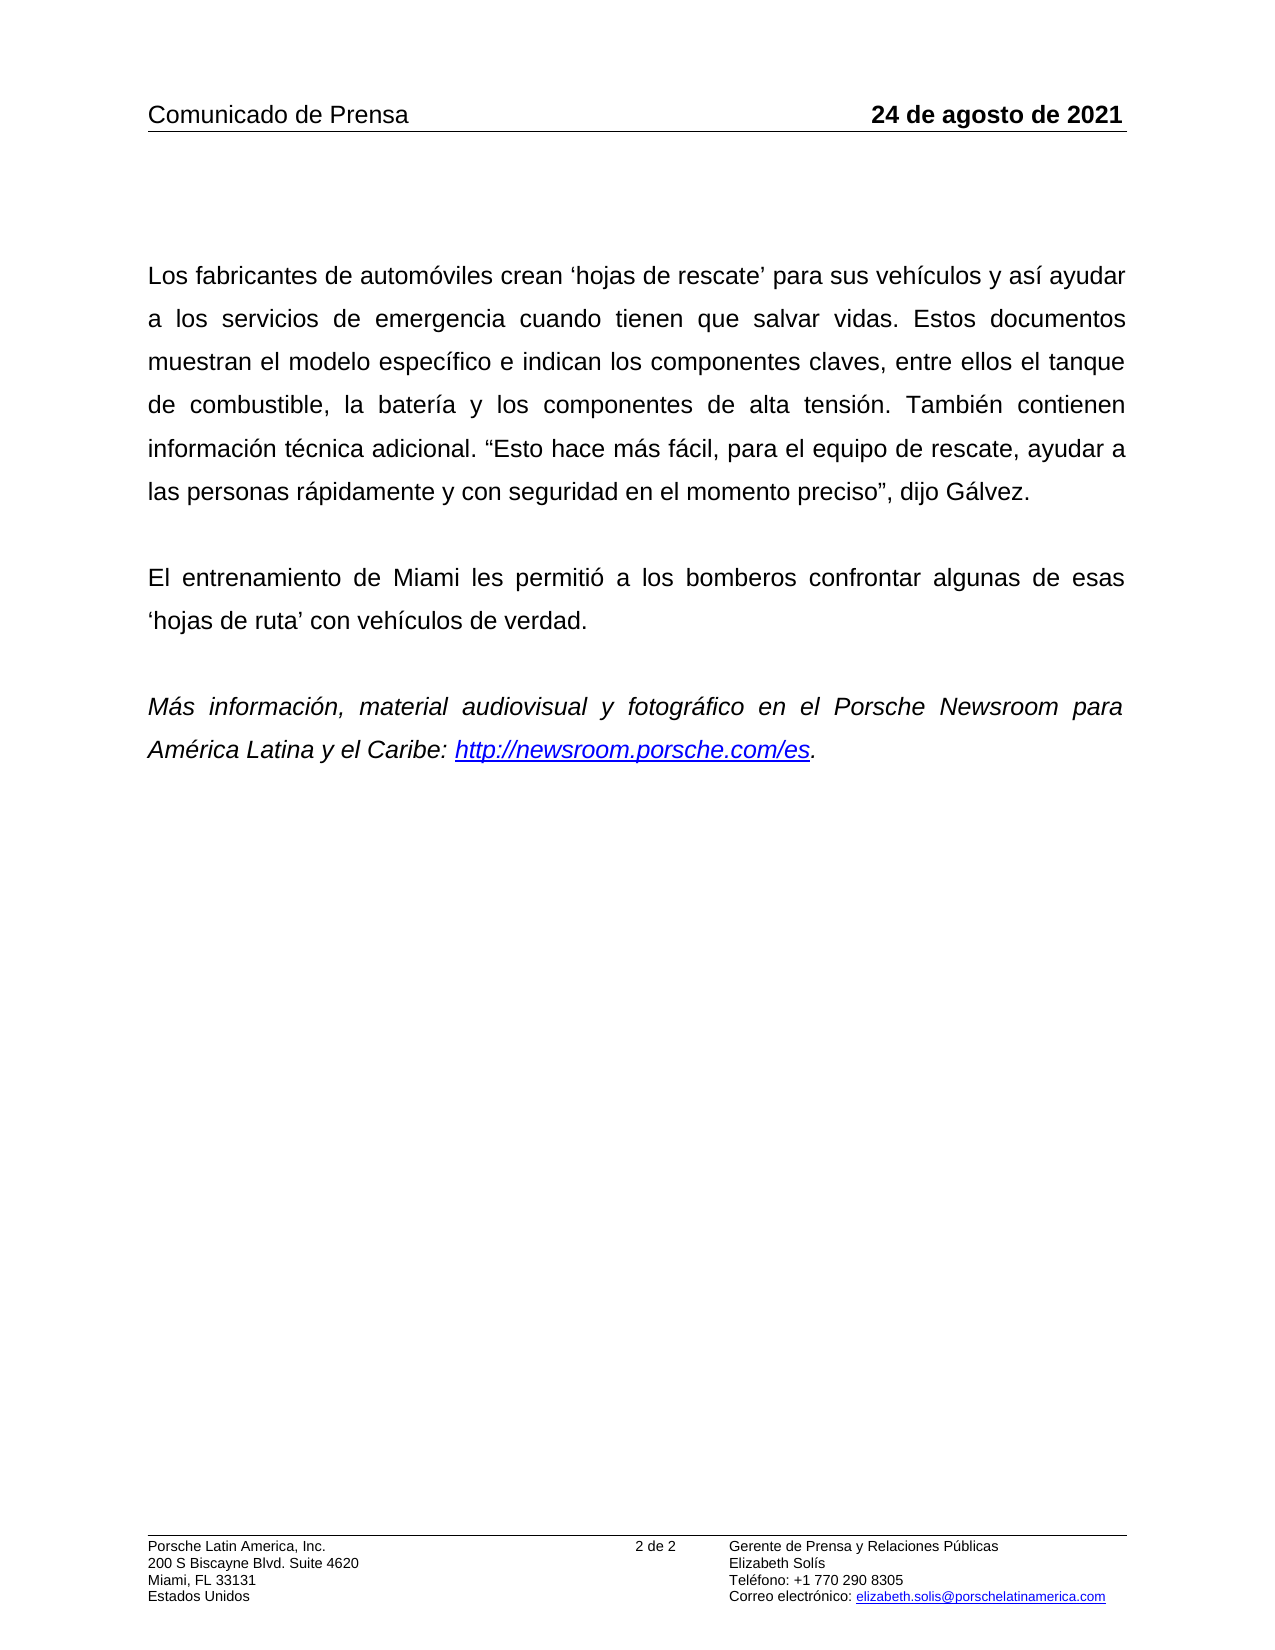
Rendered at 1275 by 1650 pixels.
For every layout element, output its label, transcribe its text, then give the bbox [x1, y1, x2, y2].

text Más información, material audiovisual y fotográfico en el Porsche Newsroom para América Latina y el Caribe: http://newsroom.porsche.com/es. [148, 692, 1127, 764]
text Los fabricantes de automóviles crean ‘hojas de rescate’ para sus vehículos y así ayudar a los servicios de emergencia cuando tienen que salvar vidas. Estos documentos muestran el modelo específico e indican los componentes claves, entre ellos el tanque de combustible, la batería y los componentes de alta tensión. También contienen información técnica adicional. “Esto hace más fácil, para el equipo de rescate, ayudar a las personas rápidamente y con seguridad en el momento preciso”, dijo Gálvez. [148, 261, 1127, 505]
text El entrenamiento de Miami les permitió a los bomberos confrontar algunas de esas ‘hojas de ruta’ con vehículos de verdad. [148, 563, 1127, 635]
